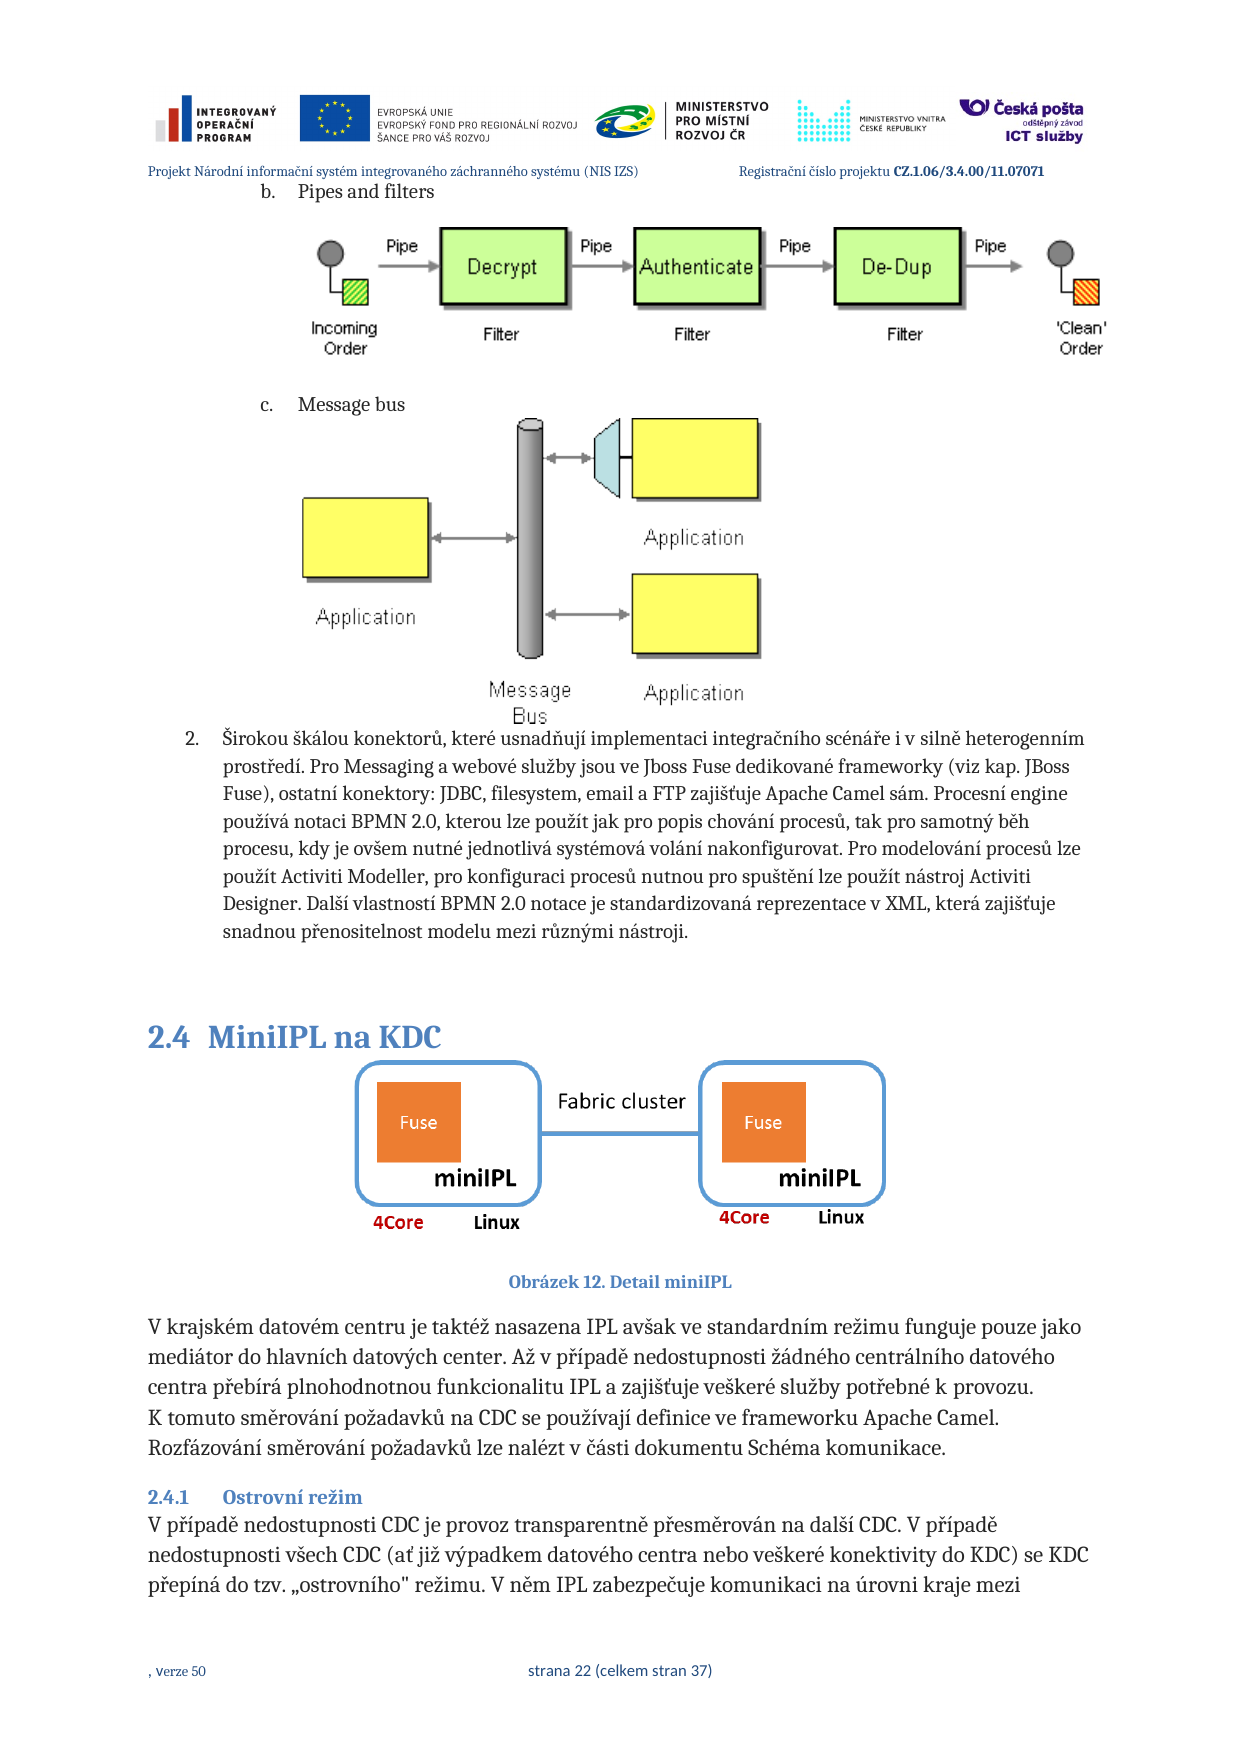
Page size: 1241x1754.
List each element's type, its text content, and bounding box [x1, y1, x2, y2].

picture [354, 1060, 886, 1247]
text V krajském datovém centru je taktéž nasazena IPL avšak ve standardním režimu funguje pouze jako mediátor do hlavních datových center. Až v případě nedostupnosti žádného centrálního datového centra přebírá plnohodnotnou funkcionalitu IPL a zajišťuje veškeré služby potřebné k provozu. K tomuto směrování požadavků na CDC se používají definice ve frameworku Apache Camel. Rozfázování směrování požadavků lze nalézt v části dokumentu Schéma komunikace. [148, 1314, 1092, 1461]
list Message bus [260, 392, 1092, 416]
picture [302, 418, 762, 724]
subtitle Ostrovní režim [148, 1486, 1092, 1509]
subtitle MiniIPL na KDC [148, 1019, 1092, 1057]
list Širokou škálou konektorů, které usnadňují implementaci integračního scénáře i v silně heterogenním prostředí. Pro Messaging a webové služby jsou ve Jboss Fuse dedikované frameworky (viz kap. JBoss Fuse), ostatní konektory: JDBC, filesystem, email a FTP zajišťuje Apache Camel sám. Procesní engine používá notaci BPMN 2.0, kterou lze použít jak pro popis chování procesů, tak pro samotný běh procesu, kdy je ovšem nutné jednotlivá systémová volání nakonfigurovat. Pro modelování procesů lze použít Activiti Modeller, pro konfiguraci procesů nutnou pro spuštění lze použít nástroj Activiti Designer. Další vlastností BPMN 2.0 notace je standardizovaná reprezentace v XML, která zajišťuje snadnou přenositelnost modelu mezi různými nástroji. [185, 727, 1092, 943]
picture [147, 86, 1091, 152]
picture [297, 227, 1125, 369]
